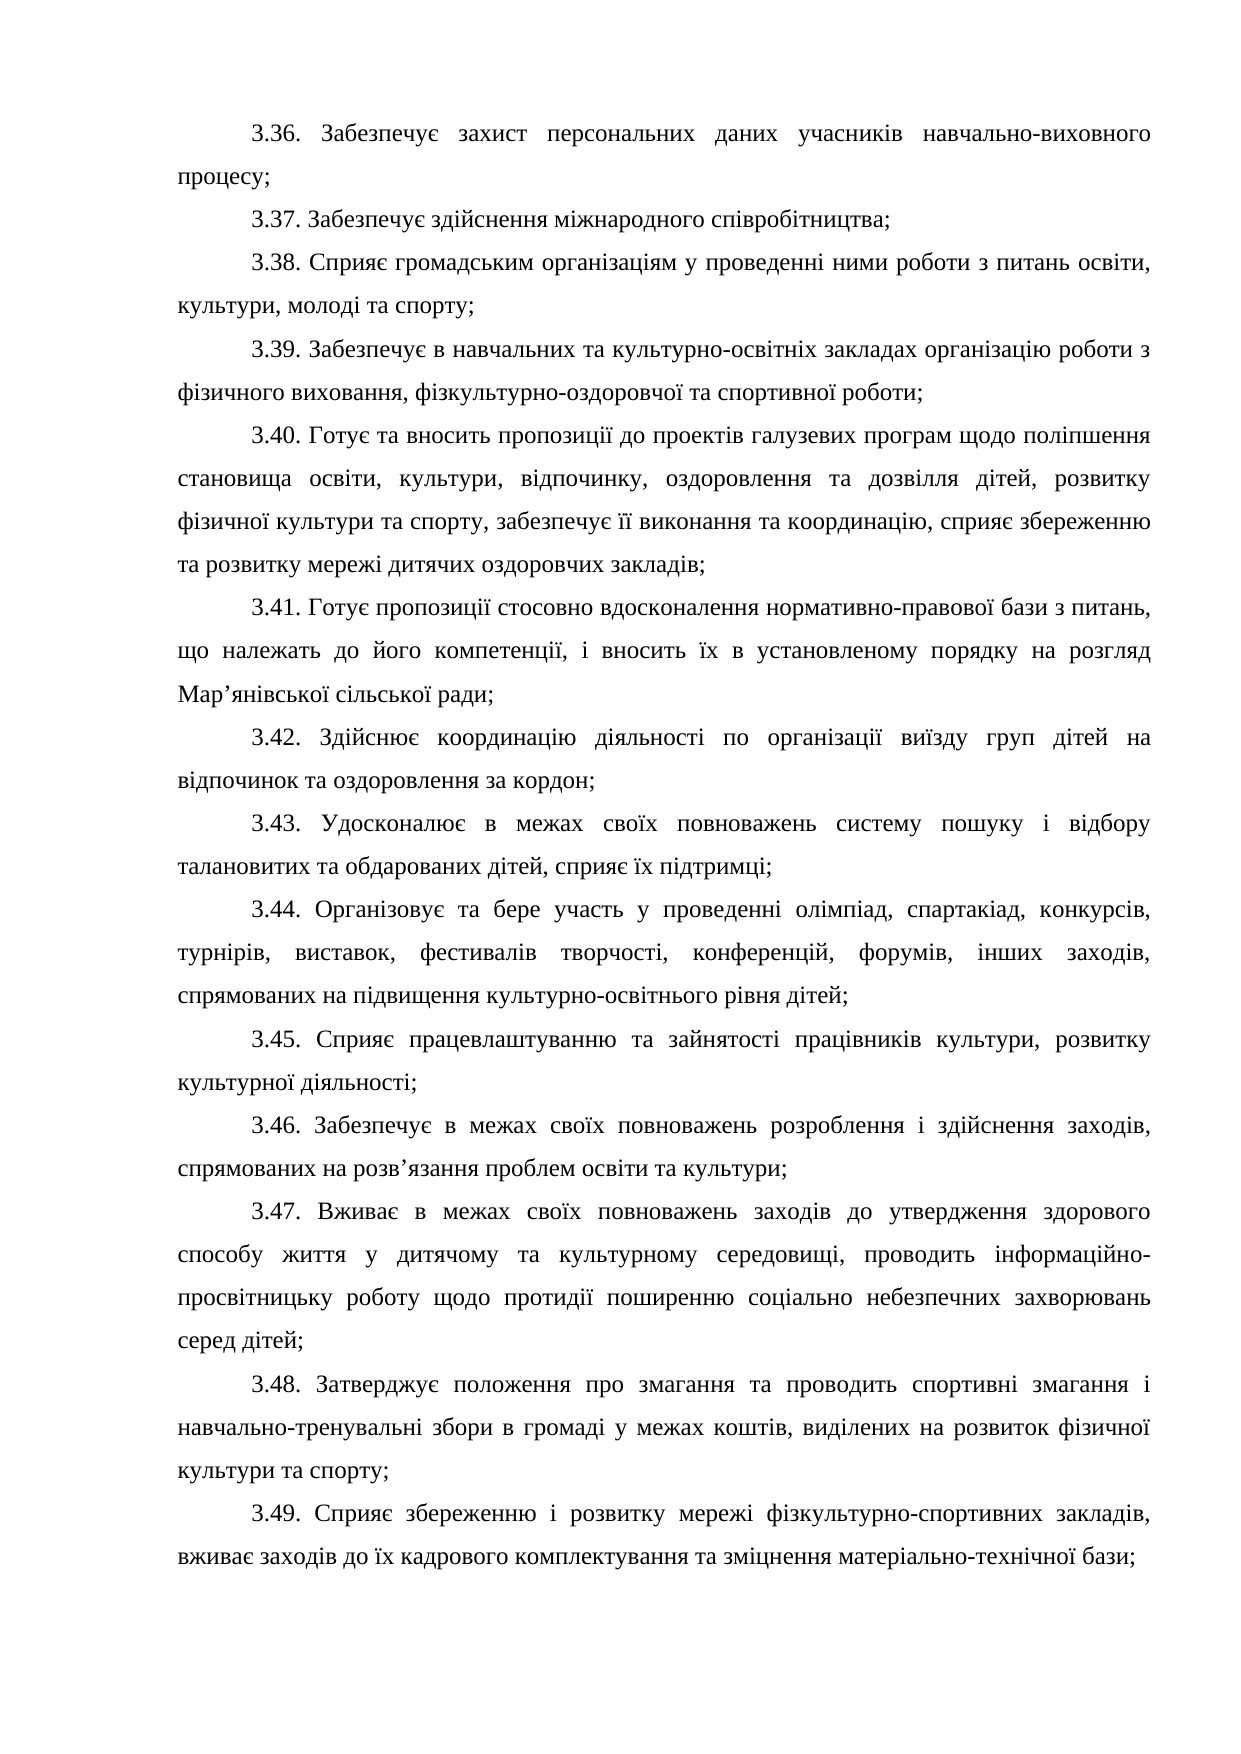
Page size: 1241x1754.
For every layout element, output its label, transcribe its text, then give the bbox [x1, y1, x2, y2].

text 3.38. Сприяє громадським організаціям у проведенні ними роботи з питань освіти, культури, молоді та спорту; [177, 247, 1152, 319]
text 3.44. Організовує та бере участь у проведенні олімпіад, спартакіад, конкурсів, турнірів, виставок, фестивалів творчості, конференцій, форумів, інших заходів, спрямованих на підвищення культурно-освітнього рівня дітей; [177, 894, 1152, 1009]
text 3.43. Удосконалює в межах своїх повноважень систему пошуку і відбору талановитих та обдарованих дітей, сприяє їх підтримці; [177, 808, 1152, 880]
text 3.47. Вживає в межах своїх повноважень заходів до утвердження здорового способу життя у дитячому та культурному середовищі, проводить інформаційно-просвітницьку роботу щодо протидії поширенню соціально небезпечних захворювань серед дітей; [177, 1196, 1152, 1354]
text 3.45. Сприяє працевлаштуванню та зайнятості працівників культури, розвитку культурної діяльності; [177, 1024, 1152, 1096]
text 3.42. Здійснює координацію діяльності по організації виїзду груп дітей на відпочинок та оздоровлення за кордон; [177, 722, 1152, 794]
text 3.49. Сприяє збереженню і розвитку мережі фізкультурно-спортивних закладів, вживає заходів до їх кадрового комплектування та зміцнення матеріально-технічної бази; [177, 1498, 1152, 1570]
text 3.37. Забезпечує здійснення міжнародного співробітництва; [177, 204, 1152, 233]
text 3.39. Забезпечує в навчальних та культурно-освітніх закладах організацію роботи з фізичного виховання, фізкультурно-оздоровчої та спортивної роботи; [177, 334, 1152, 406]
text 3.46. Забезпечує в межах своїх повноважень розроблення і здійснення заходів, спрямованих на розв’язання проблем освіти та культури; [177, 1110, 1152, 1182]
text 3.41. Готує пропозиції стосовно вдосконалення нормативно-правової бази з питань, що належать до його компетенції, і вносить їх в установленому порядку на розгляд Мар’янівської сільської ради; [177, 592, 1152, 707]
text 3.36. Забезпечує захист персональних даних учасників навчально-виховного процесу; [177, 118, 1152, 190]
text 3.40. Готує та вносить пропозиції до проектів галузевих програм щодо поліпшення становища освіти, культури, відпочинку, оздоровлення та дозвілля дітей, розвитку фізичної культури та спорту, забезпечує її виконання та координацію, сприяє збереженню та розвитку мережі дитячих оздоровчих закладів; [177, 420, 1152, 578]
text 3.48. Затверджує положення про змагання та проводить спортивні змагання і навчально-тренувальні збори в громаді у межах коштів, виділених на розвиток фізичної культури та спорту; [177, 1369, 1152, 1484]
